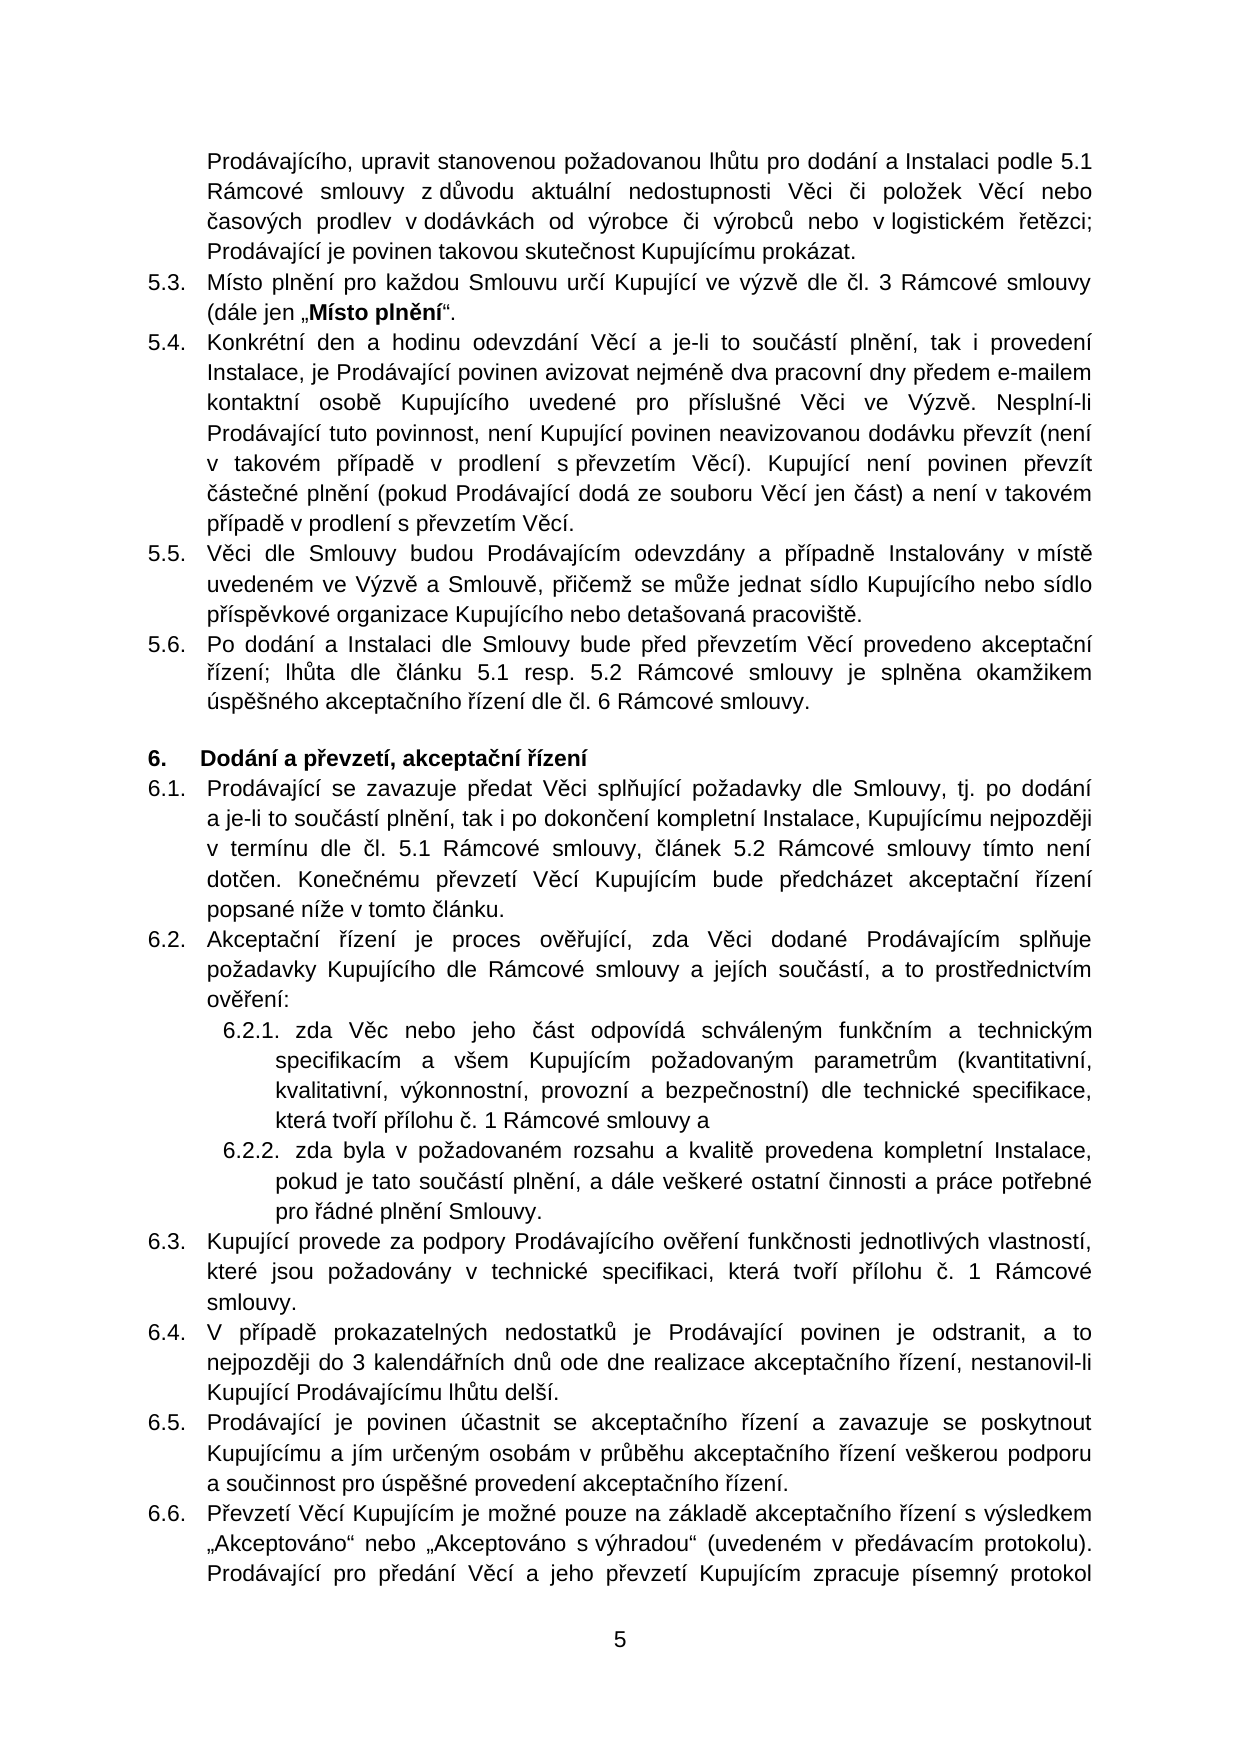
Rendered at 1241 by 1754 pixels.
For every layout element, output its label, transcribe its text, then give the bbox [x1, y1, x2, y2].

list Místo plnění pro každou Smlouvu určí Kupující ve výzvě dle čl. 3 Rámcové smlouvy (dále jen „Místo plnění“. [148, 268, 1093, 325]
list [148, 148, 1093, 264]
list Prodávající se zavazuje předat Věci splňující požadavky dle Smlouvy, tj. po dodání a je-li to součástí plnění, tak i po dokončení kompletní Instalace, Kupujícímu nejpozději v termínu dle čl. 5.1 Rámcové smlouvy, článek 5.2 Rámcové smlouvy tímto není dotčen. Konečnému převzetí Věcí Kupujícím bude předcházet akceptační řízení popsané níže v tomto článku. [148, 775, 1093, 922]
list Prodávající je povinen účastnit se akceptačního řízení a zavazuje se poskytnout Kupujícímu a jím určeným osobám v průběhu akceptačního řízení veškerou podporu a součinnost pro úspěšné provedení akceptačního řízení. [148, 1409, 1093, 1496]
list Věci dle Smlouvy budou Prodávajícím odevzdány a případně Instalovány v místě uvedeném ve Výzvě a Smlouvě, přičemž se může jednat sídlo Kupujícího nebo sídlo příspěvkové organizace Kupujícího nebo detašovaná pracoviště. [148, 540, 1093, 627]
list Po dodání a Instalaci dle Smlouvy bude před převzetím Věcí provedeno akceptační řízení; lhůta dle článku 5.1 resp. 5.2 Rámcové smlouvy je splněna okamžikem úspěšného akceptačního řízení dle čl. 6 Rámcové smlouvy. [148, 631, 1093, 714]
list Akceptační řízení je proces ověřující, zda Věci dodané Prodávajícím splňuje požadavky Kupujícího dle Rámcové smlouvy a jejích součástí, a to prostřednictvím ověření: [148, 926, 1093, 1013]
list V případě prokazatelných nedostatků je Prodávající povinen je odstranit, a to nejpozději do 3 kalendářních dnů ode dne realizace akceptačního řízení, nestanovil-li Kupující Prodávajícímu lhůtu delší. [148, 1319, 1093, 1405]
list Kupující provede za podpory Prodávajícího ověření funkčnosti jednotlivých vlastností, které jsou požadovány v technické specifikaci, která tvoří přílohu č. 1 Rámcové smlouvy. [148, 1228, 1093, 1315]
list zda byla v požadovaném rozsahu a kvalitě provedena kompletní Instalace, pokud je tato součástí plnění, a dále veškeré ostatní činnosti a práce potřebné pro řádné plnění Smlouvy. [223, 1137, 1093, 1224]
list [148, 1500, 1093, 1587]
list Dodání a převzetí, akceptační řízení [148, 745, 1093, 771]
list Konkrétní den a hodinu odevzdání Věcí a je-li to součástí plnění, tak i provedení Instalace, je Prodávající povinen avizovat nejméně dva pracovní dny předem e-mailem kontaktní osobě Kupujícího uvedené pro příslušné Věci ve Výzvě. Nesplní-li Prodávající tuto povinnost, není Kupující povinen neavizovanou dodávku převzít (není v takovém případě v prodlení s převzetím Věcí). Kupující není povinen převzít částečné plnění (pokud Prodávající dodá ze souboru Věcí jen část) a není v takovém případě v prodlení s převzetím Věcí. [148, 329, 1093, 536]
list zda Věc nebo jeho část odpovídá schváleným funkčním a technickým specifikacím a všem Kupujícím požadovaným parametrům (kvantitativní, kvalitativní, výkonnostní, provozní a bezpečnostní) dle technické specifikace, která tvoří přílohu č. 1 Rámcové smlouvy a [223, 1017, 1093, 1133]
